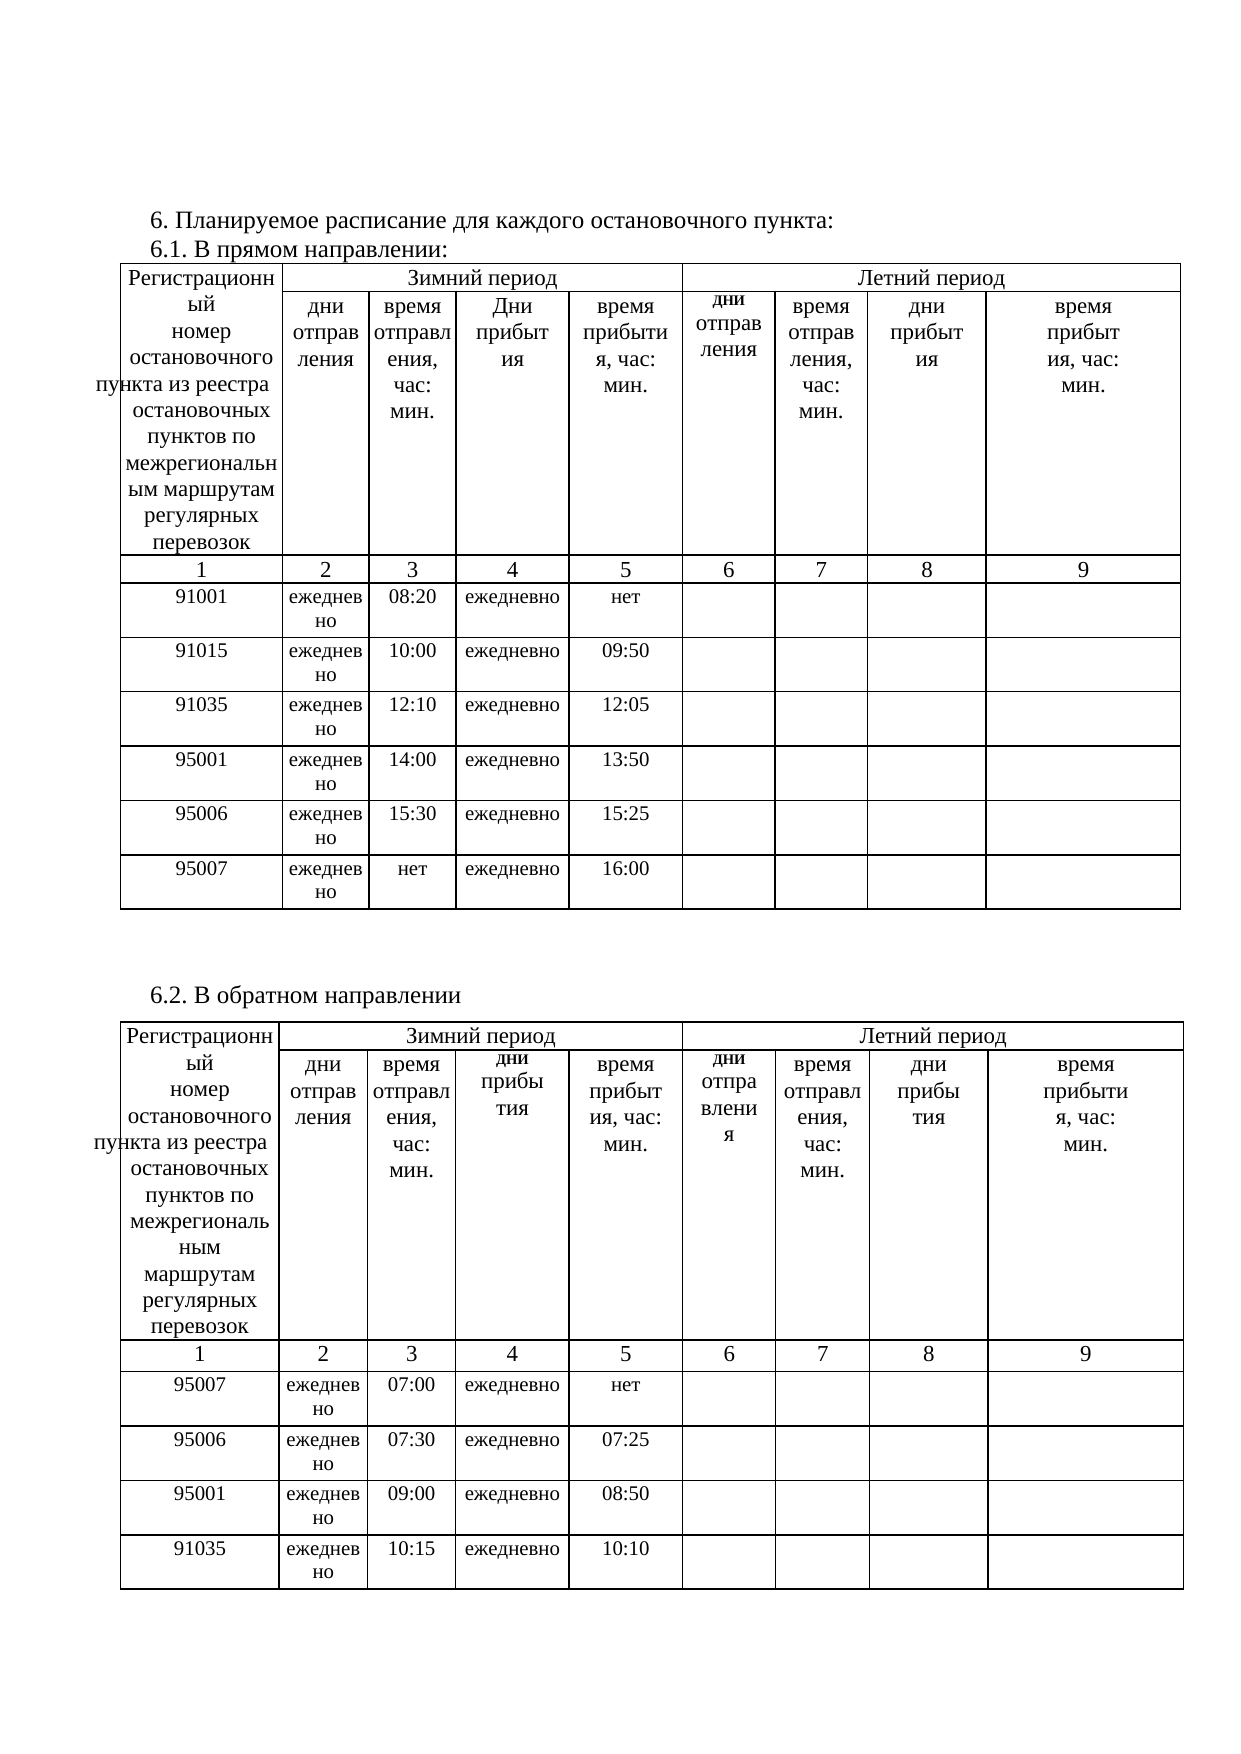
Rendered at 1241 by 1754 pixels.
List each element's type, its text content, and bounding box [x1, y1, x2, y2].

table_cell ежедневно [457, 856, 568, 908]
table_cell [868, 692, 985, 745]
table_cell [776, 1427, 869, 1479]
table_cell 12:05 [570, 692, 682, 745]
table_cell [868, 747, 985, 799]
table_cell [987, 856, 1180, 908]
text 6.1. В прямом направлении: [150, 234, 1090, 263]
table_cell 1 [121, 556, 282, 582]
table_cell 16:00 [570, 856, 682, 908]
table_cell 7 [776, 1341, 869, 1371]
table_cell 1 [121, 1341, 278, 1371]
table_cell ежедневно [283, 801, 368, 854]
table_cell [776, 638, 867, 691]
table_cell [989, 1481, 1183, 1534]
table_cell время прибыти я, час: мин. [570, 292, 682, 554]
table_cell 91015 [121, 638, 282, 691]
table_cell ежедневно [280, 1536, 367, 1588]
table_cell ежедневно [457, 638, 568, 691]
table_cell 2 [280, 1341, 367, 1371]
table_cell 95006 [121, 1427, 278, 1479]
table_cell [868, 856, 985, 908]
table_cell ДНИ отправ ления [683, 292, 774, 554]
table_cell [987, 801, 1180, 854]
table_cell ежедневно [283, 584, 368, 636]
table_cell [989, 1427, 1183, 1479]
table_header Зимний период [283, 264, 682, 291]
table_cell [683, 747, 774, 799]
table_cell 95007 [121, 856, 282, 908]
table_cell [776, 584, 867, 636]
table_cell 09:50 [570, 638, 682, 691]
table_cell [870, 1427, 987, 1479]
table_cell нет [570, 584, 682, 636]
table_cell 4 [456, 1341, 568, 1371]
table_cell ежедневно [457, 692, 568, 745]
table_cell ежедневно [457, 801, 568, 854]
table_cell 91001 [121, 584, 282, 636]
table_cell ежедневно [456, 1372, 568, 1425]
text 6.2. В обратном направлении [150, 980, 1090, 1008]
table_cell [776, 1372, 869, 1425]
table_cell ДНИ прибы тия [456, 1051, 568, 1339]
table_cell 08:20 [370, 584, 455, 636]
table_cell время отправ ления, час: мин. [776, 292, 867, 554]
table_cell время прибыт ия, час: мин. [570, 1051, 682, 1339]
table_cell 3 [370, 556, 455, 582]
table_cell 07:25 [570, 1427, 682, 1479]
table_header Летний период [683, 1023, 1183, 1049]
table_cell время прибыти я, час: мин. [989, 1051, 1183, 1339]
table_cell [989, 1372, 1183, 1425]
text 6. Планируемое расписание для каждого остановочного пункта: [150, 205, 1090, 234]
table_cell [987, 747, 1180, 799]
table_cell 07:30 [368, 1427, 455, 1479]
table_cell [987, 584, 1180, 636]
table_cell 4 [457, 556, 568, 582]
table_cell 14:00 [370, 747, 455, 799]
table_cell 5 [570, 556, 682, 582]
table_cell 6 [683, 1341, 775, 1371]
table_cell 91035 [121, 1536, 278, 1588]
table_cell 09:00 [368, 1481, 455, 1534]
table_cell [776, 1481, 869, 1534]
table_cell 9 [989, 1341, 1183, 1371]
table_cell [683, 1481, 775, 1534]
table_cell 8 [870, 1341, 987, 1371]
table_cell дни отправ ления [283, 292, 368, 554]
table_cell время отправл ения, час: мин. [776, 1051, 869, 1339]
table_cell [989, 1536, 1183, 1588]
table_cell ежедневно [456, 1536, 568, 1588]
table_cell 91035 [121, 692, 282, 745]
table_cell [683, 856, 774, 908]
table_cell 95001 [121, 747, 282, 799]
table_cell нет [370, 856, 455, 908]
table_header Зимний период [280, 1023, 682, 1049]
table_cell [868, 801, 985, 854]
table_cell 07:00 [368, 1372, 455, 1425]
table_cell ежедневно [456, 1481, 568, 1534]
table_cell [987, 692, 1180, 745]
table_cell ДНИ отпра влени я [683, 1051, 775, 1339]
table_cell 10:00 [370, 638, 455, 691]
table_cell 5 [570, 1341, 682, 1371]
table_cell 13:50 [570, 747, 682, 799]
table_header Регистрационный номер остановочного пункта из реестра остановочных пунктов по межрегиональным маршрутам регулярных перевозок [121, 264, 282, 554]
table_cell [683, 584, 774, 636]
table_cell дни прибы тия [870, 1051, 987, 1339]
table_cell время отправл ения, час: мин. [368, 1051, 455, 1339]
table_cell [683, 801, 774, 854]
table_cell [683, 638, 774, 691]
table_cell [870, 1536, 987, 1588]
table_cell ежедневно [456, 1427, 568, 1479]
table_cell [683, 1536, 775, 1588]
table_cell [870, 1372, 987, 1425]
table_cell [683, 1427, 775, 1479]
table_cell 3 [368, 1341, 455, 1371]
table_cell время отправл ения, час: мин. [370, 292, 455, 554]
table_cell 15:30 [370, 801, 455, 854]
table_cell ежедневно [457, 584, 568, 636]
table_cell [683, 692, 774, 745]
table_cell 12:10 [370, 692, 455, 745]
table_cell ежедневно [280, 1481, 367, 1534]
table_cell ежедневно [283, 747, 368, 799]
table_cell ежедневно [280, 1427, 367, 1479]
table_cell [868, 638, 985, 691]
table_cell 10:15 [368, 1536, 455, 1588]
table_cell 9 [987, 556, 1180, 582]
table_cell [776, 856, 867, 908]
table_cell 2 [283, 556, 368, 582]
table_cell [683, 1372, 775, 1425]
table_cell 6 [683, 556, 774, 582]
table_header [121, 1023, 278, 1339]
table_cell 15:25 [570, 801, 682, 854]
table_cell [776, 801, 867, 854]
table_cell дни отправ ления [280, 1051, 367, 1339]
table_cell время прибыт ия, час: мин. [987, 292, 1180, 554]
table_cell 95006 [121, 801, 282, 854]
table_cell нет [570, 1372, 682, 1425]
table_cell 08:50 [570, 1481, 682, 1534]
table_cell 95001 [121, 1481, 278, 1534]
table_header Летний период [683, 264, 1180, 291]
table_cell [776, 1536, 869, 1588]
table_cell 8 [868, 556, 985, 582]
table_cell [870, 1481, 987, 1534]
table_cell [987, 638, 1180, 691]
table_cell 10:10 [570, 1536, 682, 1588]
table_cell [776, 747, 867, 799]
table_cell ежедневно [283, 692, 368, 745]
table_cell 7 [776, 556, 867, 582]
table_cell [776, 692, 867, 745]
table_cell [868, 584, 985, 636]
table_cell дни прибыт ия [868, 292, 985, 554]
table_cell ежедневно [457, 747, 568, 799]
table_cell Дни прибыт ия [457, 292, 568, 554]
table_cell 95007 [121, 1372, 278, 1425]
table_cell ежедневно [283, 856, 368, 908]
table_cell ежедневно [283, 638, 368, 691]
table_cell ежедневно [280, 1372, 367, 1425]
